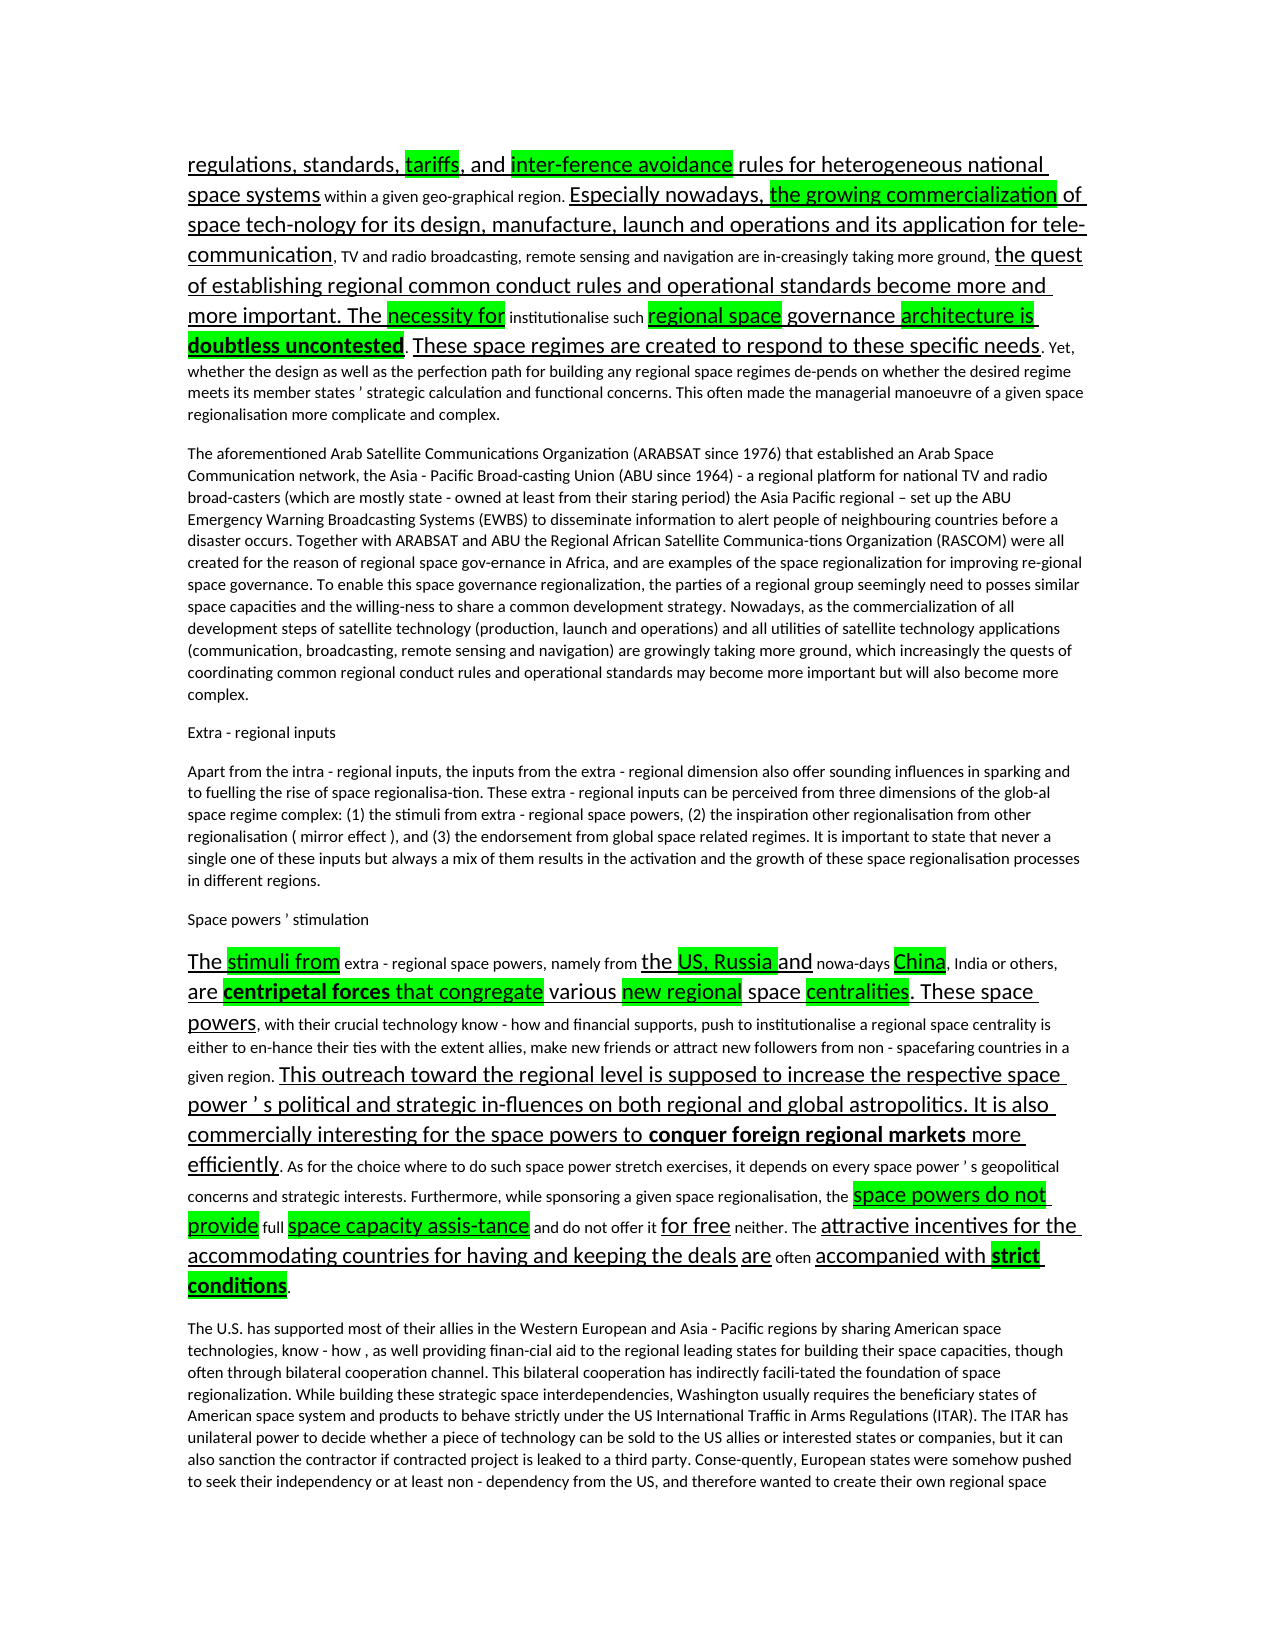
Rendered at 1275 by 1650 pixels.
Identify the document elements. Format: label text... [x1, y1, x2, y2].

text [187, 150, 1087, 234]
text Extra - regional inputs [187, 722, 1087, 743]
text Apart from the intra - regional inputs, the inputs from the extra - regional dimension also offer sounding influences in sparking and to fuelling the rise of space regionalisa-tion. These extra - regional inputs can be perceived from three dimensions of the glob-al space regime complex: (1) the stimuli from extra - regional space powers, (2) the inspiration other regionalisation from other regionalisation ( mirror effect ), and (3) the endorsement from global space related regimes. It is important to state that never a single one of these inputs but always a mix of them results in the activation and the growth of these space regionalisation processes in different regions. [187, 761, 1087, 891]
text The aforementioned Arab Satellite Communications Organization (ARABSAT since 1976) that established an Arab Space Communication network, the Asia - Pacific Broad-casting Union (ABU since 1964) - a regional platform for national TV and radio broad-casters (which are mostly state - owned at least from their staring period) the Asia Pacific regional – set up the ABU Emergency Warning Broadcasting Systems (EWBS) to disseminate information to alert people of neighbouring countries before a disaster occurs. Together with ARABSAT and ABU the Regional African Satellite Communica-tions Organization (RASCOM) were all created for the reason of regional space gov-ernance in Africa, and are examples of the space regionalization for improving re-gional space governance. To enable this space governance regionalization, the parties of a regional group seemingly need to posses similar space capacities and the willing-ness to share a common development strategy. Nowadays, as the commercialization of all development steps of satellite technology (production, launch and operations) and all utilities of satellite technology applications (communication, broadcasting, remote sensing and navigation) are growingly taking more ground, which increasingly the quests of coordinating common regional conduct rules and operational standards may become more important but will also become more complex. [187, 443, 1087, 704]
text The stimuli from extra - regional space powers, namely from the US, Russia and nowa-days China, India or others, are centripetal forces that congregate various new regional space centralities. These space powers, with their crucial technology know - how and financial supports, push to institutionalise a regional space centrality is either to en-hance their ties with the extent allies, make new friends or attract new followers from non - spacefaring countries in a given region. This outreach toward the regional level is supposed to increase the respective space power ’ s political and strategic in-fluences on both regional and global astropolitics. It is also commercially interesting for the space powers to conquer foreign regional markets more efficiently. As for the choice where to do such space power stretch exercises, it depends on every space power ’ s geopolitical concerns and strategic interests. Furthermore, while sponsoring a given space regionalisation, the space powers do not provide full space capacity assis-tance and do not offer it for free neither. The attractive incentives for the accommodating countries for having and keeping the deals are often accompanied with strict conditions. [187, 947, 1087, 1299]
text Space powers ’ stimulation [187, 909, 1087, 929]
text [187, 1318, 1087, 1492]
